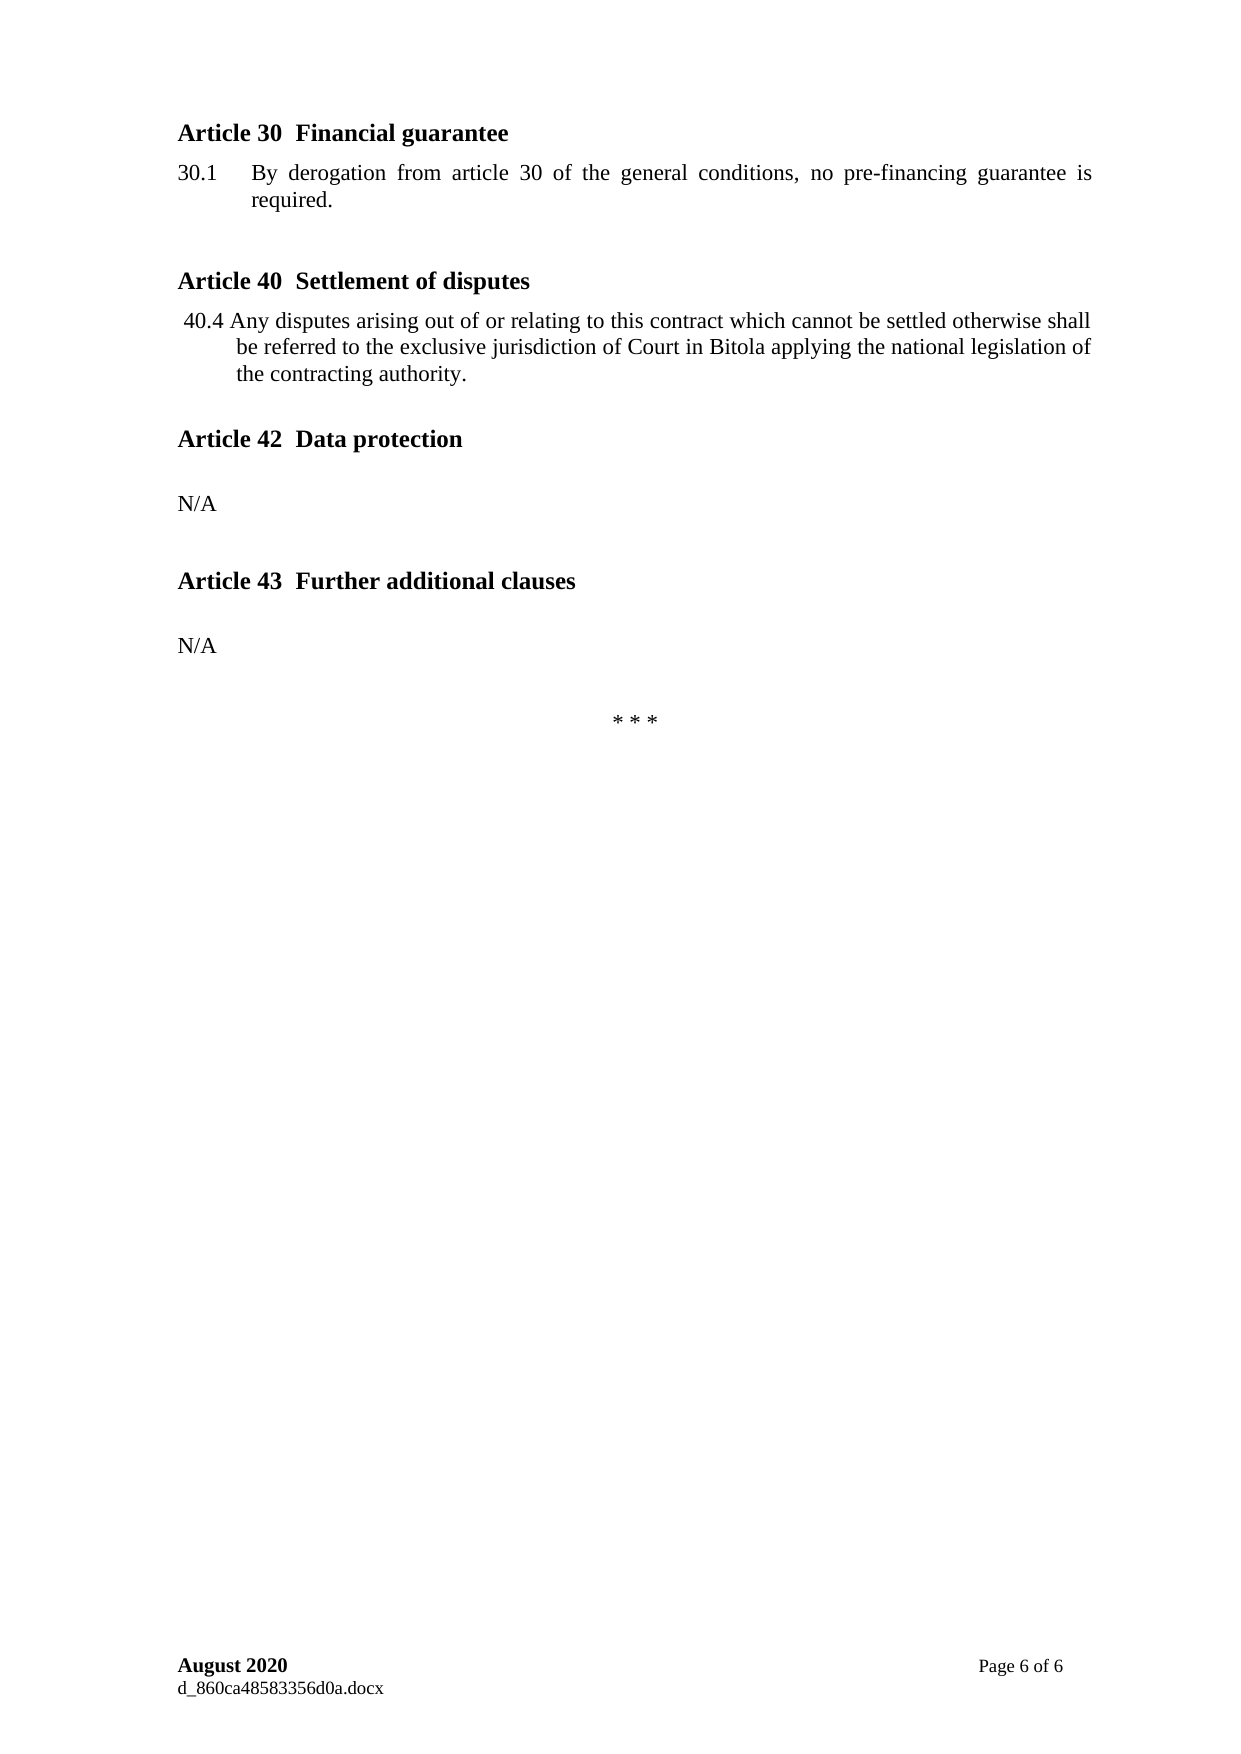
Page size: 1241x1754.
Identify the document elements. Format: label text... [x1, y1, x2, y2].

text Article 40 Settlement of disputes [177, 266, 1092, 294]
text 30.1 By derogation from article 30 of the general conditions, no pre-financing guarantee is required. [177, 159, 1092, 212]
text N/A [177, 632, 1092, 659]
text 40.4 Any disputes arising out of or relating to this contract which cannot be settled otherwise shall be referred to the exclusive jurisdiction of Court in Bitola applying the national legislation of the contracting authority. [177, 307, 1092, 386]
text N/A [177, 490, 1092, 516]
text Article 43 Further additional clauses [177, 566, 1092, 595]
text Article 30 Financial guarantee [177, 118, 1092, 147]
text Article 42 Data protection [177, 424, 1092, 452]
text * * * [177, 709, 1092, 735]
